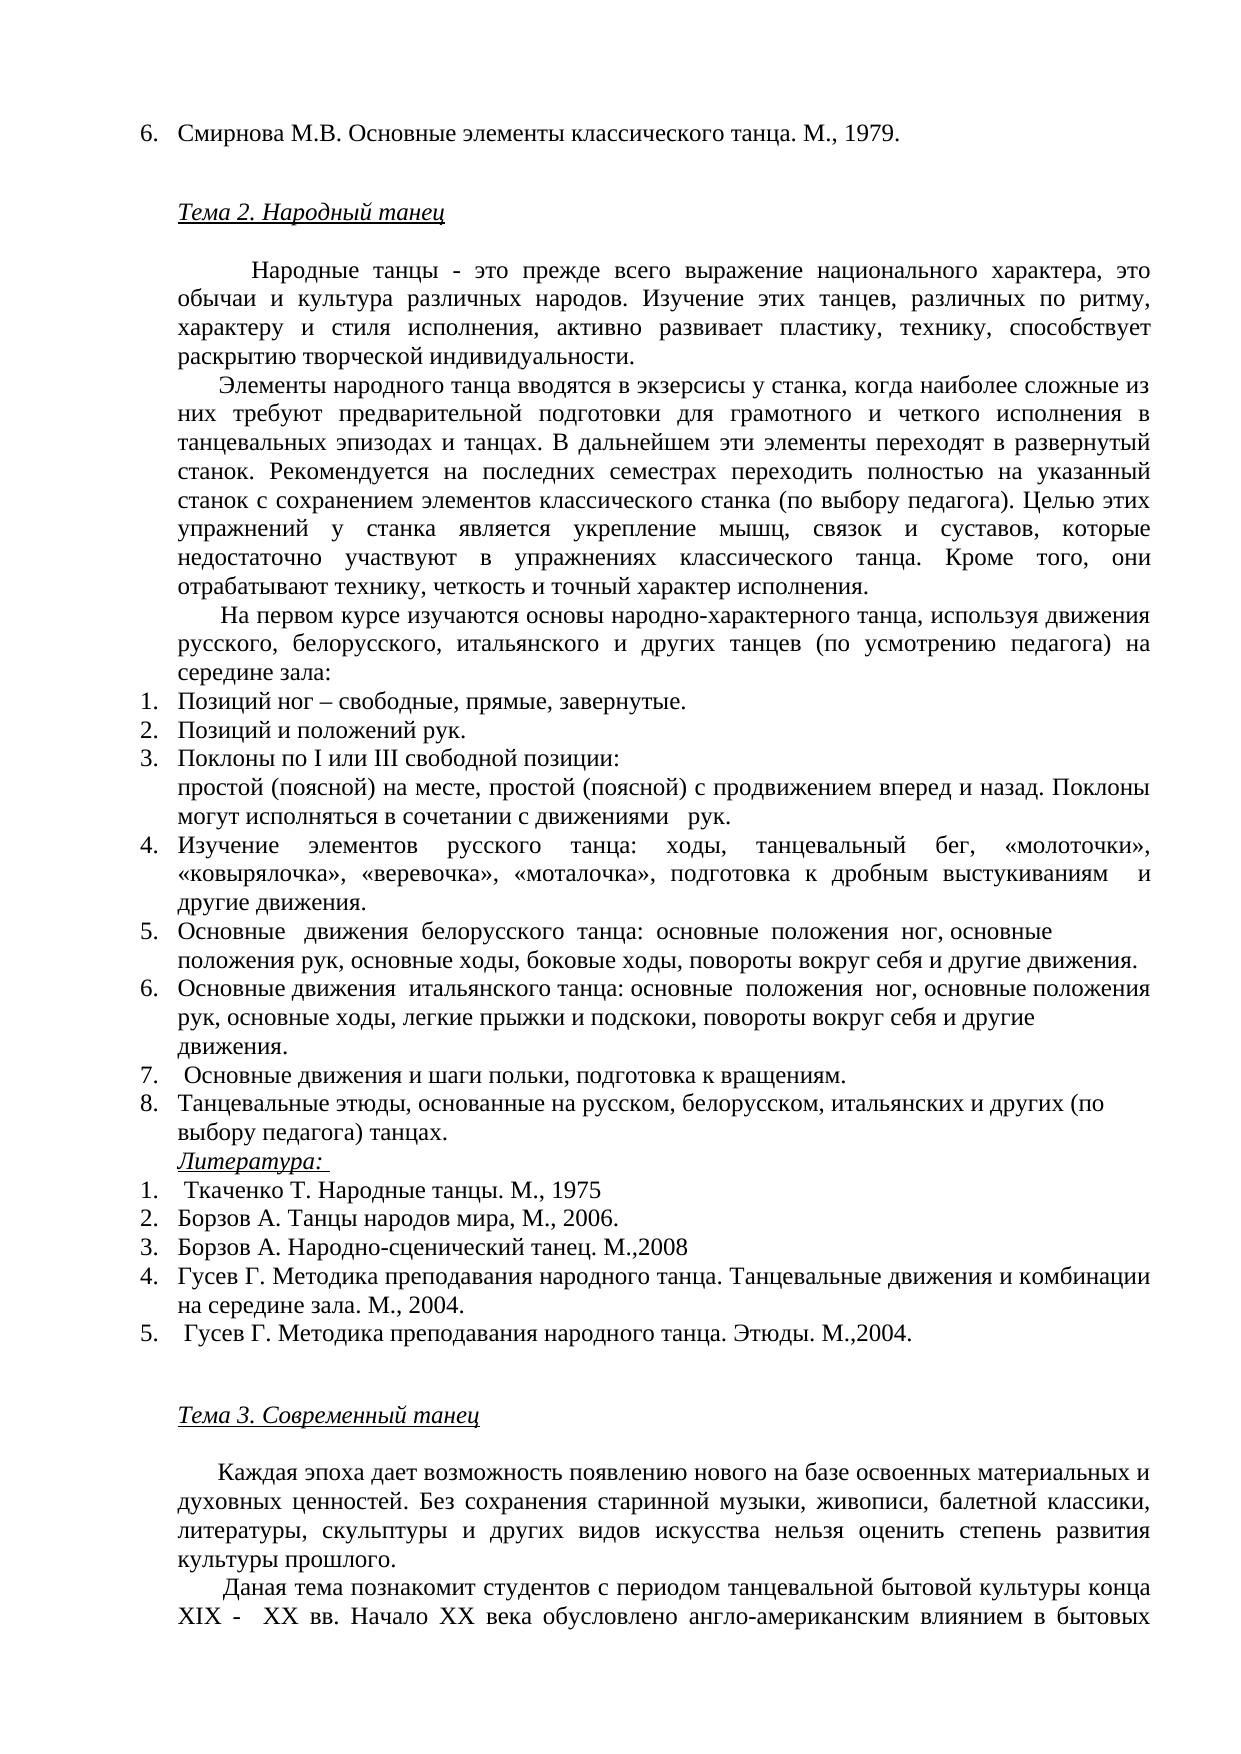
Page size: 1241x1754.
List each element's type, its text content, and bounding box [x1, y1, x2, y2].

list Изучение элементов русского танца: ходы, танцевальный бег, «молоточки», «ковырялочка», «веревочка», «моталочка», подготовка к дробным выстукиваниям и другие движения. [140, 830, 1152, 916]
list Борзов А. Танцы народов мира, М., 2006. [140, 1203, 1152, 1232]
list Поклоны по I или III свободной позиции: [140, 743, 1152, 772]
text Тема 3. Современный танец [177, 1401, 1152, 1429]
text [177, 1572, 1152, 1630]
list Борзов А. Народно-сценический танец. М.,2008 [140, 1232, 1152, 1261]
text На первом курсе изучаются основы народно-характерного танца, используя движения русского, белорусского, итальянского и других танцев (по усмотрению педагога) на середине зала: [177, 600, 1152, 686]
text Каждая эпоха дает возможность появлению нового на базе освоенных материальных и духовных ценностей. Без сохранения старинной музыки, живописи, балетной классики, литературы, скульптуры и других видов искусства нельзя оценить степень развития культуры прошлого. [177, 1457, 1152, 1572]
text Народные танцы - это прежде всего выражение национального характера, это обычаи и культура различных народов. Изучение этих танцев, различных по ритму, характеру и стиля исполнения, активно развивает пластику, технику, способствует раскрытию творческой индивидуальности. [177, 255, 1152, 370]
list Танцевальные этюды, основанные на русском, белорусском, итальянских и других (по выбору педагога) танцах. [140, 1088, 1152, 1146]
list Гусев Г. Методика преподавания народного танца. Танцевальные движения и комбинации на середине зала. М., 2004. [140, 1261, 1152, 1318]
list Позиций и положений рук. [140, 715, 1152, 743]
text Тема 2. Народный танец [177, 197, 1152, 226]
list Основные движения и шаги польки, подготовка к вращениям. [140, 1060, 1152, 1088]
list Основные движения итальянского танца: основные положения ног, основные положения рук, основные ходы, легкие прыжки и подскоки, повороты вокруг себя и другие движения. [140, 973, 1152, 1060]
text Элементы народного танца вводятся в экзерсисы у станка, когда наиболее сложные из них требуют предварительной подготовки для грамотного и четкого исполнения в танцевальных эпизодах и танцах. В дальнейшем эти элементы переходят в развернутый станок. Рекомендуется на последних семестрах переходить полностью на указанный станок с сохранением элементов классического станка (по выбору педагога). Целью этих упражнений у станка является укрепление мышц, связок и суставов, которые недостаточно участвуют в упражнениях классического танца. Кроме того, они отрабатывают технику, четкость и точный характер исполнения. [177, 370, 1152, 600]
text Литература: [177, 1146, 1152, 1175]
list Смирнова М.В. Основные элементы классического танца. М., 1979. [140, 118, 1152, 147]
list Ткаченко Т. Народные танцы. М., 1975 [140, 1175, 1152, 1203]
list Основные движения белорусского танца: основные положения ног, основные положения рук, основные ходы, боковые ходы, повороты вокруг себя и другие движения. [140, 916, 1152, 973]
list Позиций ног – свободные, прямые, завернутые. [140, 686, 1152, 715]
text простой (поясной) на месте, простой (поясной) с продвижением вперед и назад. Поклоны могут исполняться в сочетании с движениями рук. [177, 772, 1152, 830]
list Гусев Г. Методика преподавания народного танца. Этюды. М.,2004. [140, 1318, 1152, 1347]
